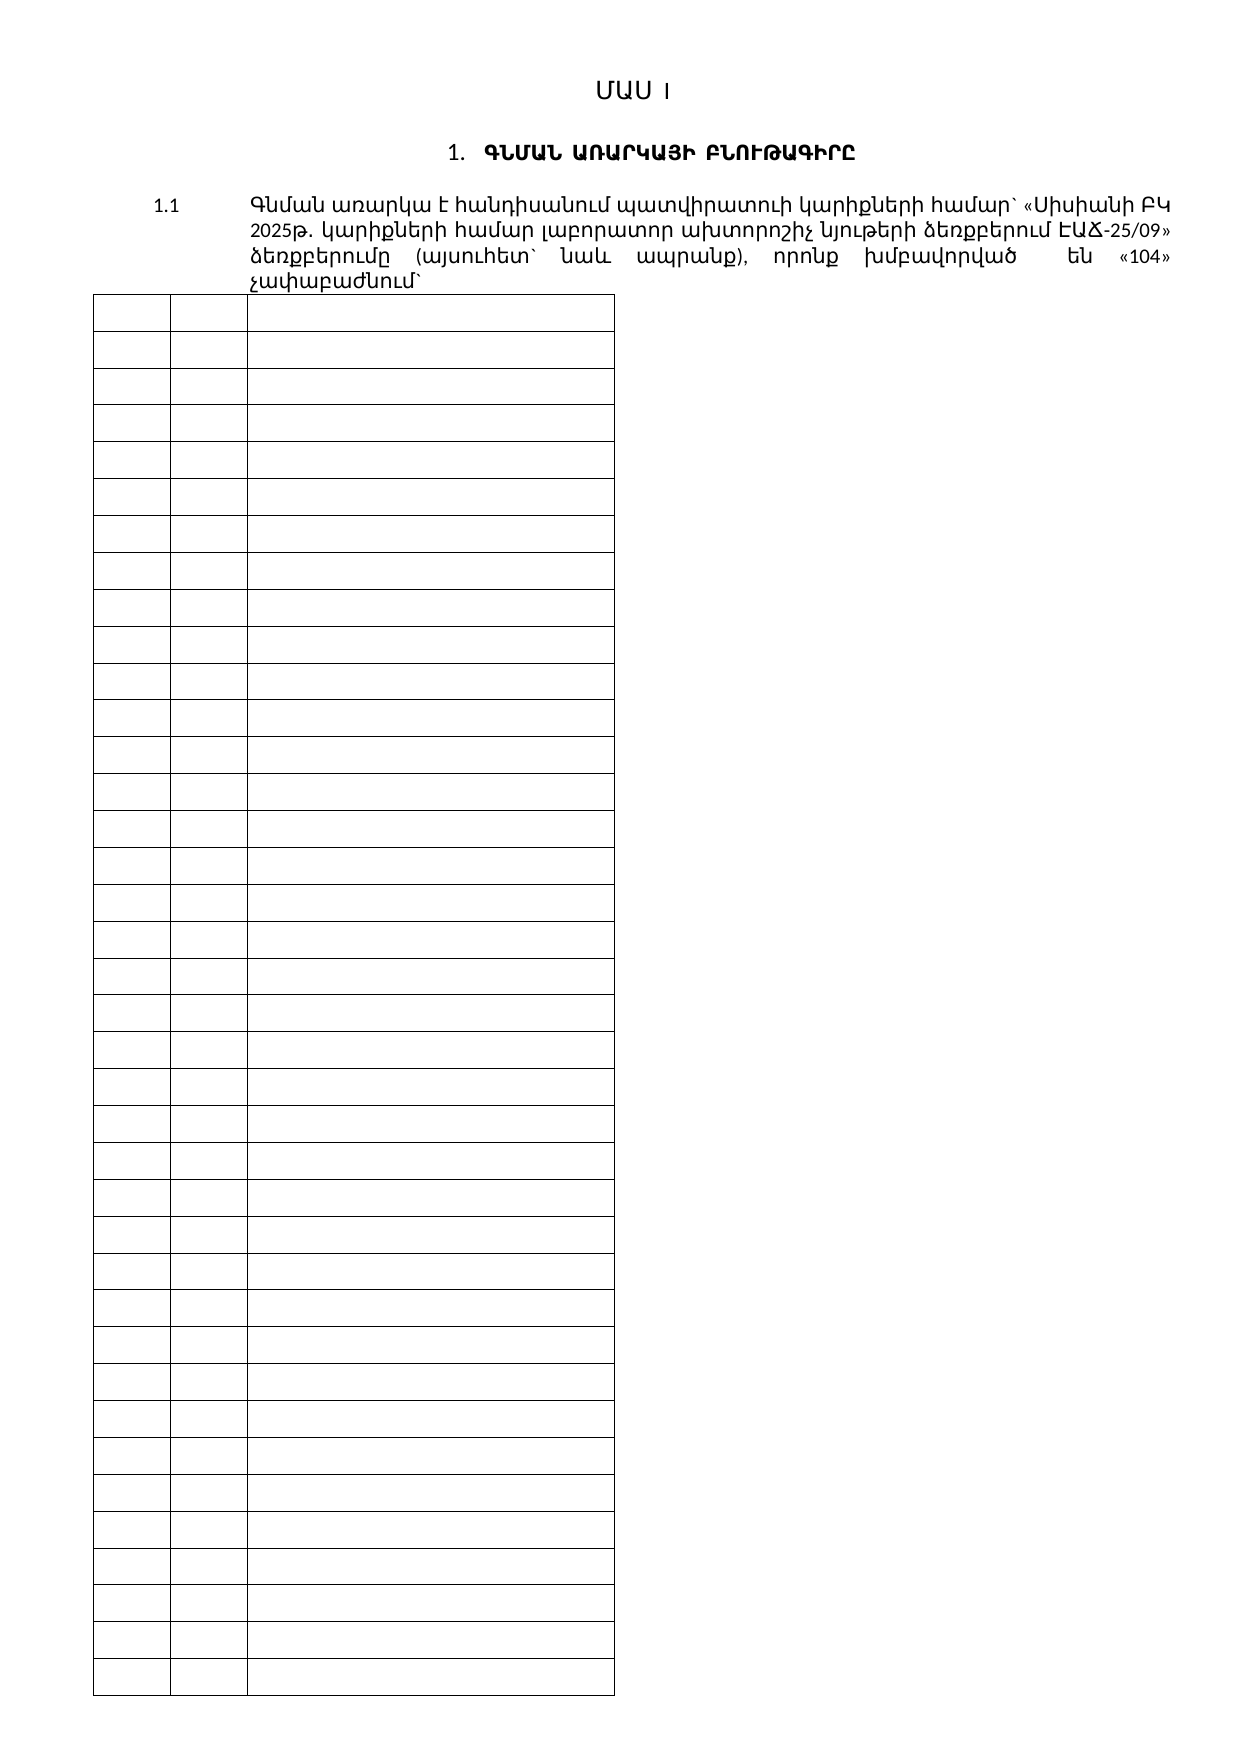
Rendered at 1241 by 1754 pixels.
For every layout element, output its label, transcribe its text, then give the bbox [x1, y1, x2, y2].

text ՄԱՍ I [94, 75, 1171, 106]
list ԳՆՄԱՆ ԱՌԱՐԿԱՅԻ ԲՆՈՒԹԱԳԻՐԸ [131, 136, 1171, 167]
subtitle Գնման առարկա է հանդիսանում պատվիրատուի կարիքների համար` «Սիսիանի ԲԿ 2025թ․ կարիքների համար լաբորատոր ախտորոշիչ նյութերի ձեռքբերում ԷԱՃ-25/09» ձեռքբերումը (այսուհետ` նաև ապրանք), որոնք խմբավորված են «104» չափաբաժնում` [153, 192, 1171, 294]
